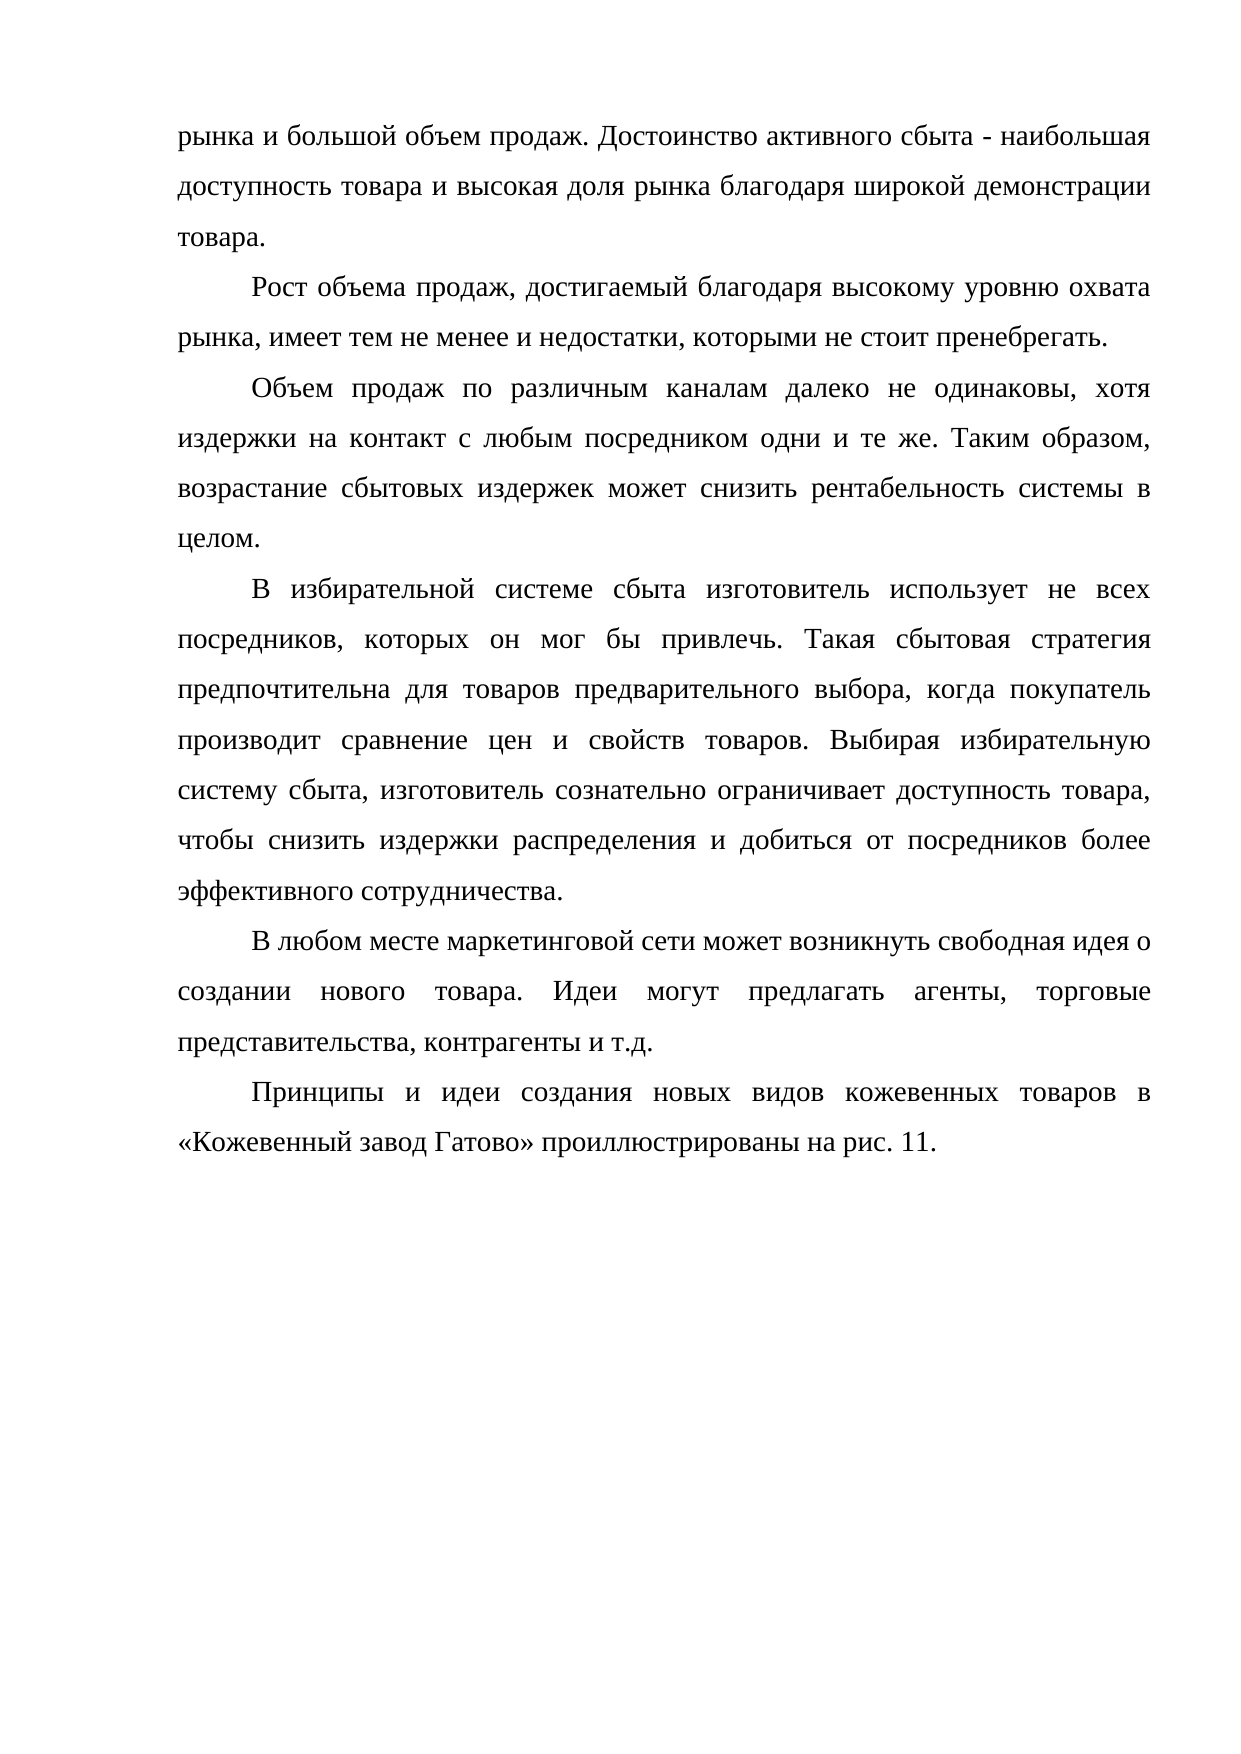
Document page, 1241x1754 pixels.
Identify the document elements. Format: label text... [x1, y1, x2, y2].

text Рост объема продаж, достигаемый благодаря высокому уровню охвата рынка, имеет тем не менее и недостатки, которыми не стоит пренебрегать. [177, 269, 1152, 353]
text В любом месте маркетинговой сети может возникнуть свободная идея о создании нового товара. Идеи могут предлагать агенты, торговые представительства, контрагенты и т.д. [177, 923, 1152, 1057]
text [177, 118, 1152, 252]
text В избирательной системе сбыта изготовитель использует не всех посредников, которых он мог бы привлечь. Такая сбытовая стратегия предпочтительна для товаров предварительного выбора, когда покупатель производит сравнение цен и свойств товаров. Выбирая избирательную систему сбыта, изготовитель сознательно ограничивает доступность товара, чтобы снизить издержки распределения и добиться от посредников более эффективного сотрудничества. [177, 571, 1152, 906]
text Принципы и идеи создания новых видов кожевенных товаров в «Кожевенный завод Гатово» проиллюстрированы на рис. 11. [177, 1074, 1152, 1158]
text Объем продаж по различным каналам далеко не одинаковы, хотя издержки на контакт с любым посредником одни и те же. Таким образом, возрастание сбытовых издержек может снизить рентабельность системы в целом. [177, 370, 1152, 554]
